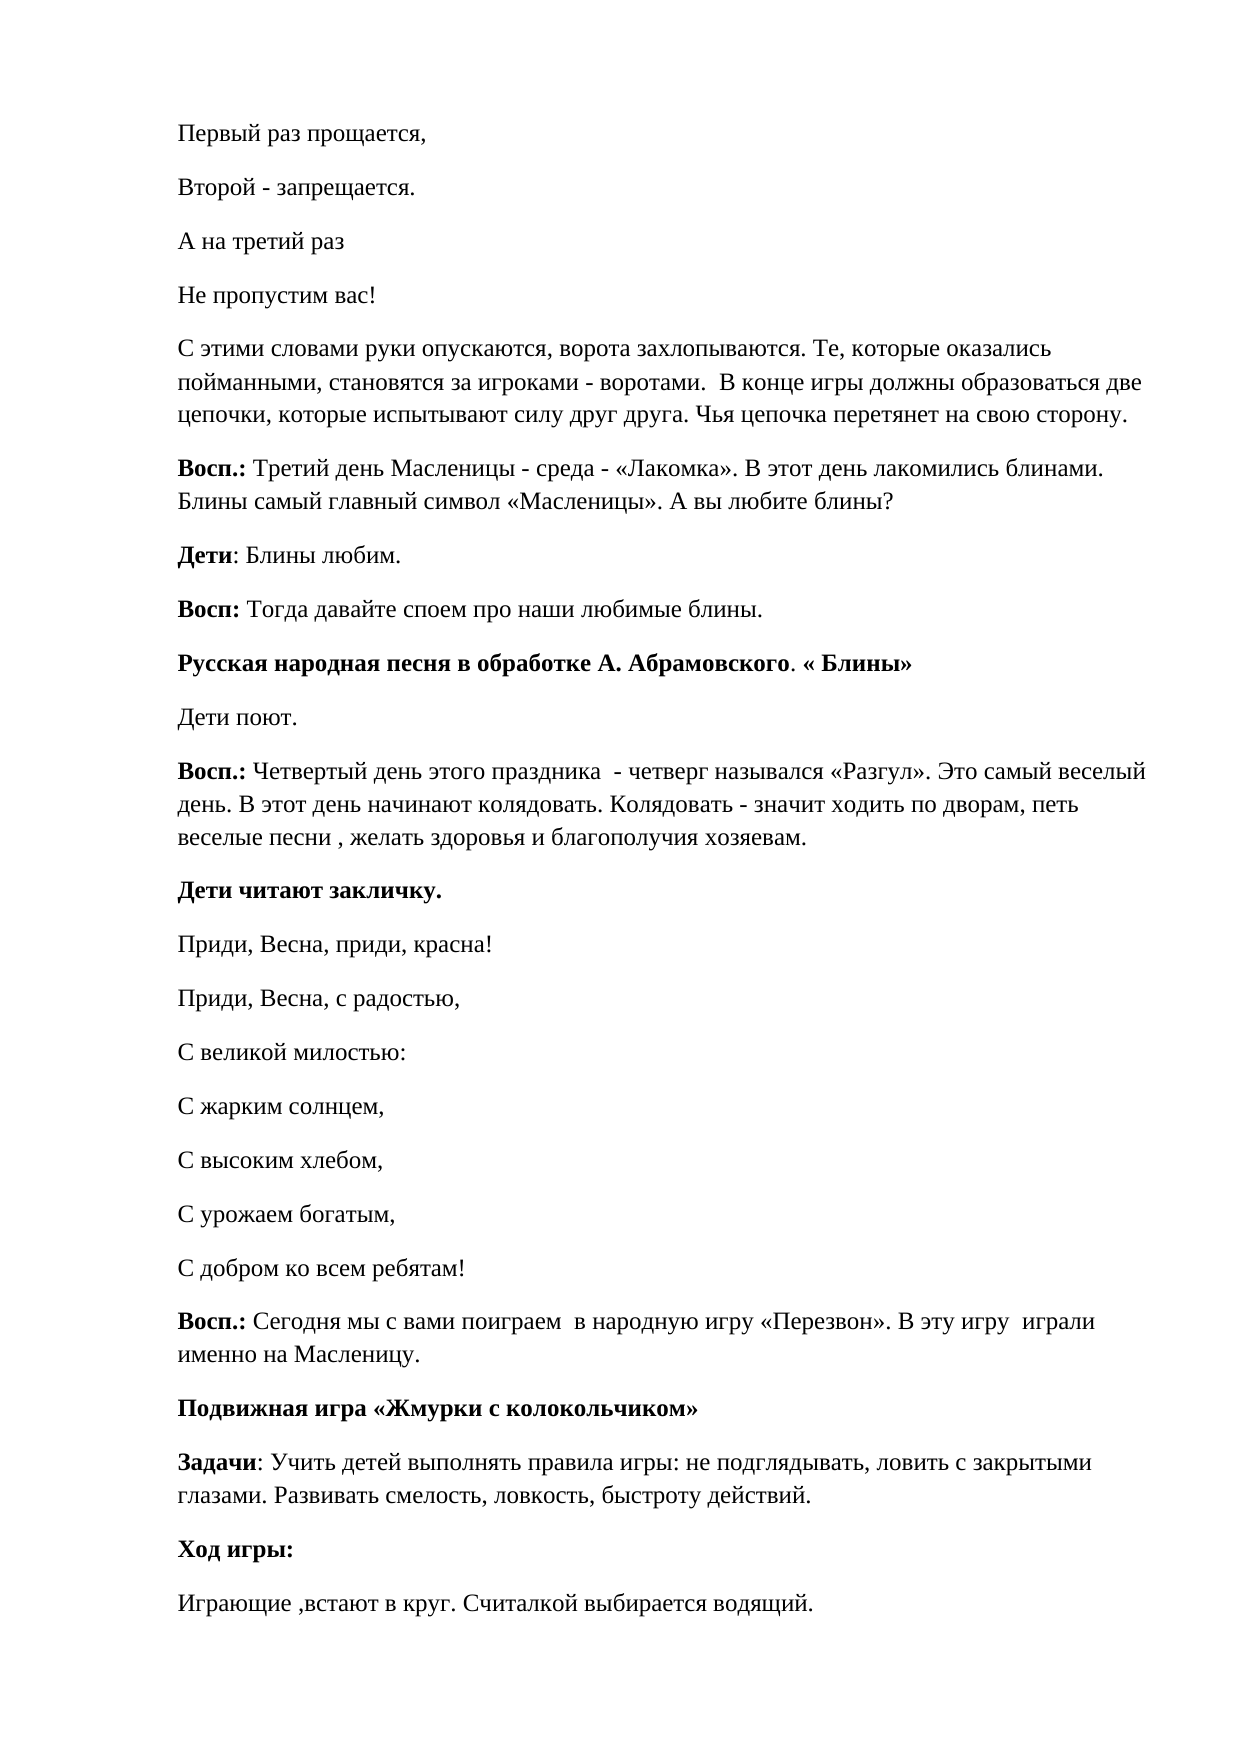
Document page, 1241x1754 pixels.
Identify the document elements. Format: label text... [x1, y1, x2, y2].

text Первый раз прощается, [177, 118, 1152, 147]
text С высоким хлебом, [177, 1145, 1152, 1174]
text С жарким солнцем, [177, 1091, 1152, 1120]
text Подвижная игра «Жмурки с колокольчиком» [177, 1393, 1152, 1422]
text Задачи: Учить детей выполнять правила игры: не подглядывать, ловить с закрытыми глазами. Развивать смелость, ловкость, быстроту действий. [177, 1447, 1152, 1509]
text Дети читают закличку. [177, 876, 1152, 904]
text А на третий раз [177, 226, 1152, 254]
text С этими словами руки опускаются, ворота захлопываются. Те, которые оказались пойманными, становятся за игроками - воротами. В конце игры должны образоваться две цепочки, которые испытывают силу друг друга. Чья цепочка перетянет на свою сторону. [177, 333, 1152, 428]
text Восп: Тогда давайте споем про наши любимые блины. [177, 594, 1152, 623]
text Дети: Блины любим. [177, 540, 1152, 569]
text С добром ко всем ребятам! [177, 1253, 1152, 1281]
text Восп.: Третий день Масленицы - среда - «Лакомка». В этот день лакомились блинами. Блины самый главный символ «Масленицы». А вы любите блины? [177, 453, 1152, 515]
text Русская народная песня в обработке А. Абрамовского. « Блины» [177, 648, 1152, 677]
text Играющие ,встают в круг. Считалкой выбирается водящий. [177, 1588, 1152, 1617]
text Второй - запрещается. [177, 172, 1152, 201]
text Восп.: Четвертый день этого праздника - четверг назывался «Разгул». Это самый веселый день. В этот день начинают колядовать. Колядовать - значит ходить по дворам, петь веселые песни , желать здоровья и благополучия хозяевам. [177, 756, 1152, 851]
text Восп.: Сегодня мы с вами поиграем в народную игру «Перезвон». В эту игру играли именно на Масленицу. [177, 1306, 1152, 1368]
text Дети поют. [177, 702, 1152, 731]
text С урожаем богатым, [177, 1199, 1152, 1227]
text Ход игры: [177, 1534, 1152, 1563]
text Приди, Весна, с радостью, [177, 983, 1152, 1012]
text Приди, Весна, приди, красна! [177, 929, 1152, 958]
text С великой милостью: [177, 1037, 1152, 1066]
text Не пропустим вас! [177, 280, 1152, 308]
